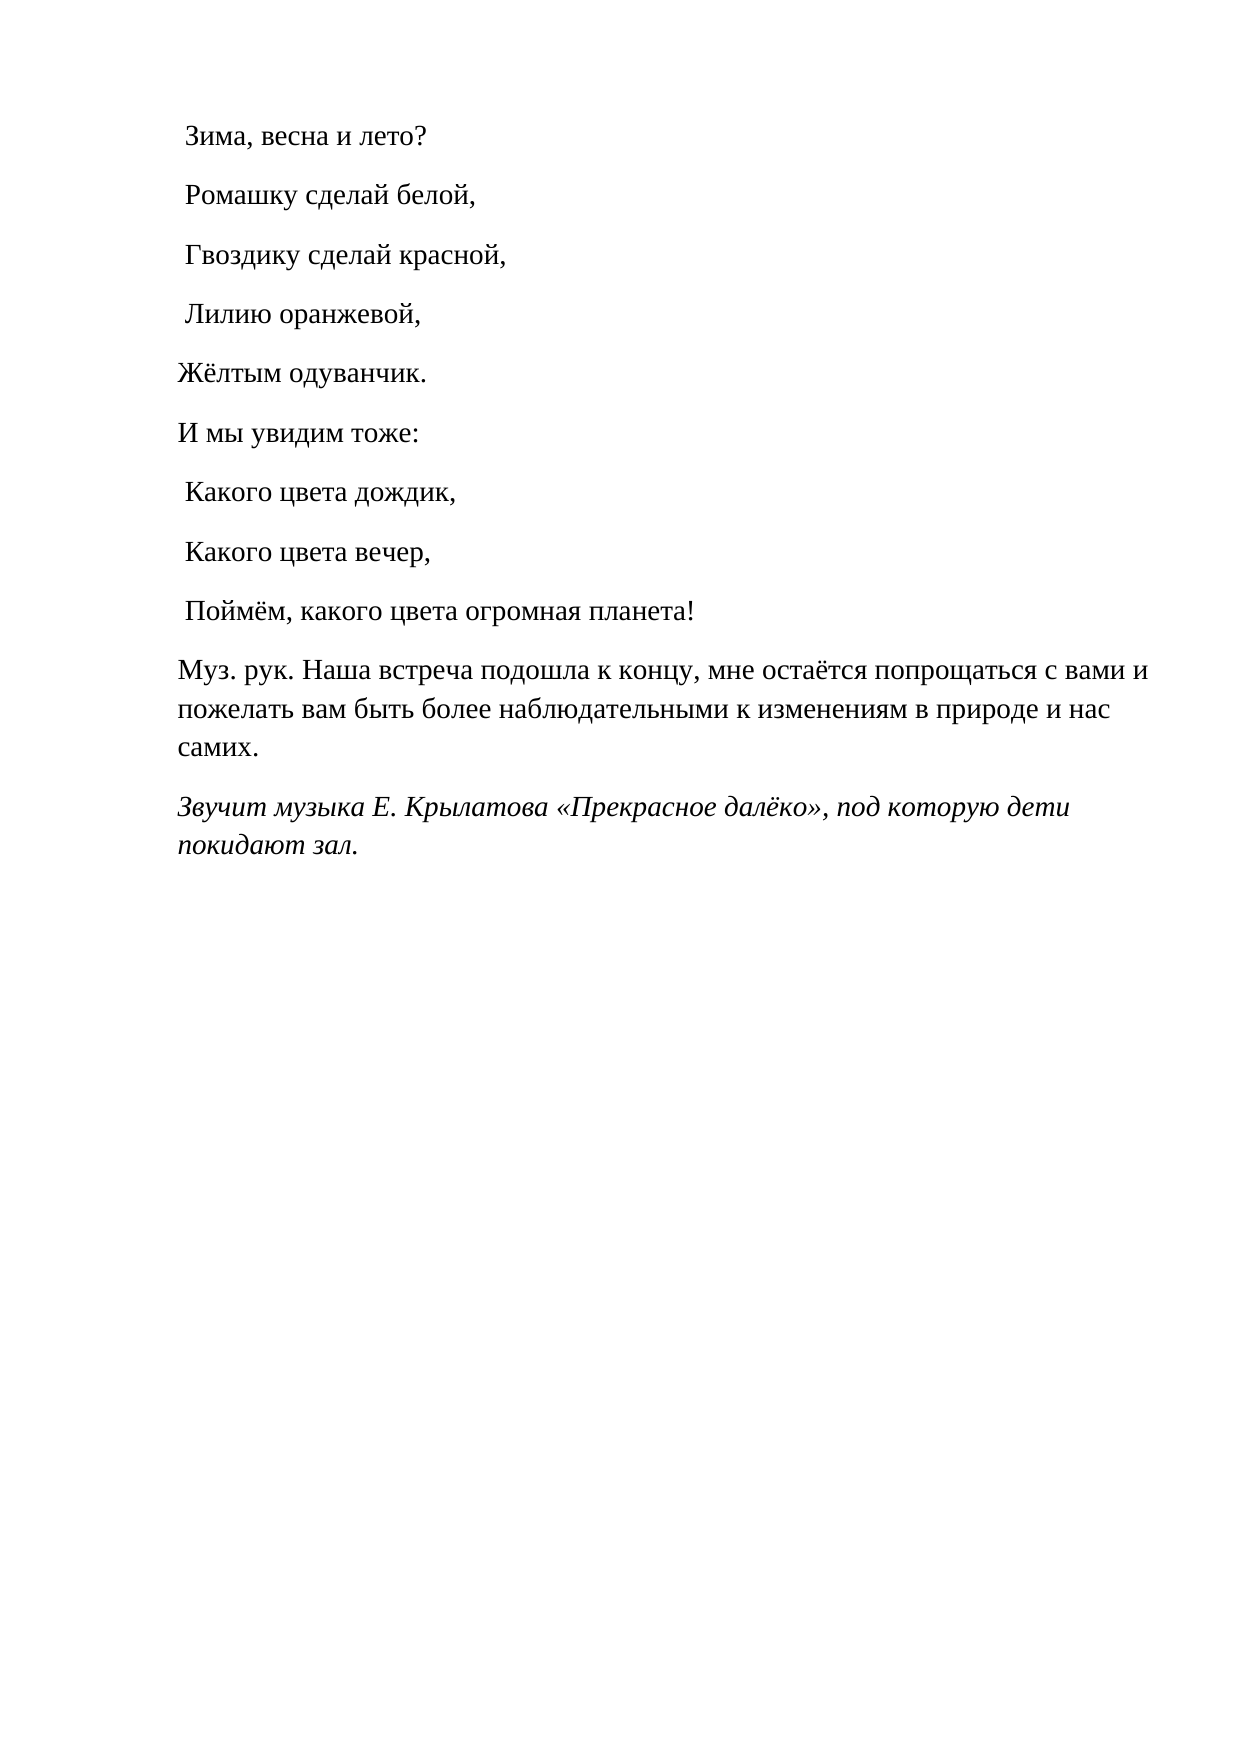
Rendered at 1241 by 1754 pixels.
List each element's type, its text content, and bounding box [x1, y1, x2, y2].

text Поймём, какого цвета огромная планета! [177, 593, 1152, 627]
text Гвоздику сделай красной, [177, 237, 1152, 270]
text Какого цвета дождик, [177, 474, 1152, 508]
text Звучит музыка Е. Крылатова «Прекрасное далёко», под которую дети покидают зал. [177, 789, 1152, 861]
text Зима, весна и лето? [177, 118, 1152, 152]
text Ромашку сделай белой, [177, 177, 1152, 211]
text Муз. рук. Наша встреча подошла к концу, мне остаётся попрощаться с вами и пожелать вам быть более наблюдательными к изменениям в природе и нас самих. [177, 652, 1152, 763]
text И мы увидим тоже: [177, 415, 1152, 448]
text Какого цвета вечер, [177, 534, 1152, 567]
text Лилию оранжевой, [177, 296, 1152, 330]
text Жёлтым одуванчик. [177, 356, 1152, 389]
